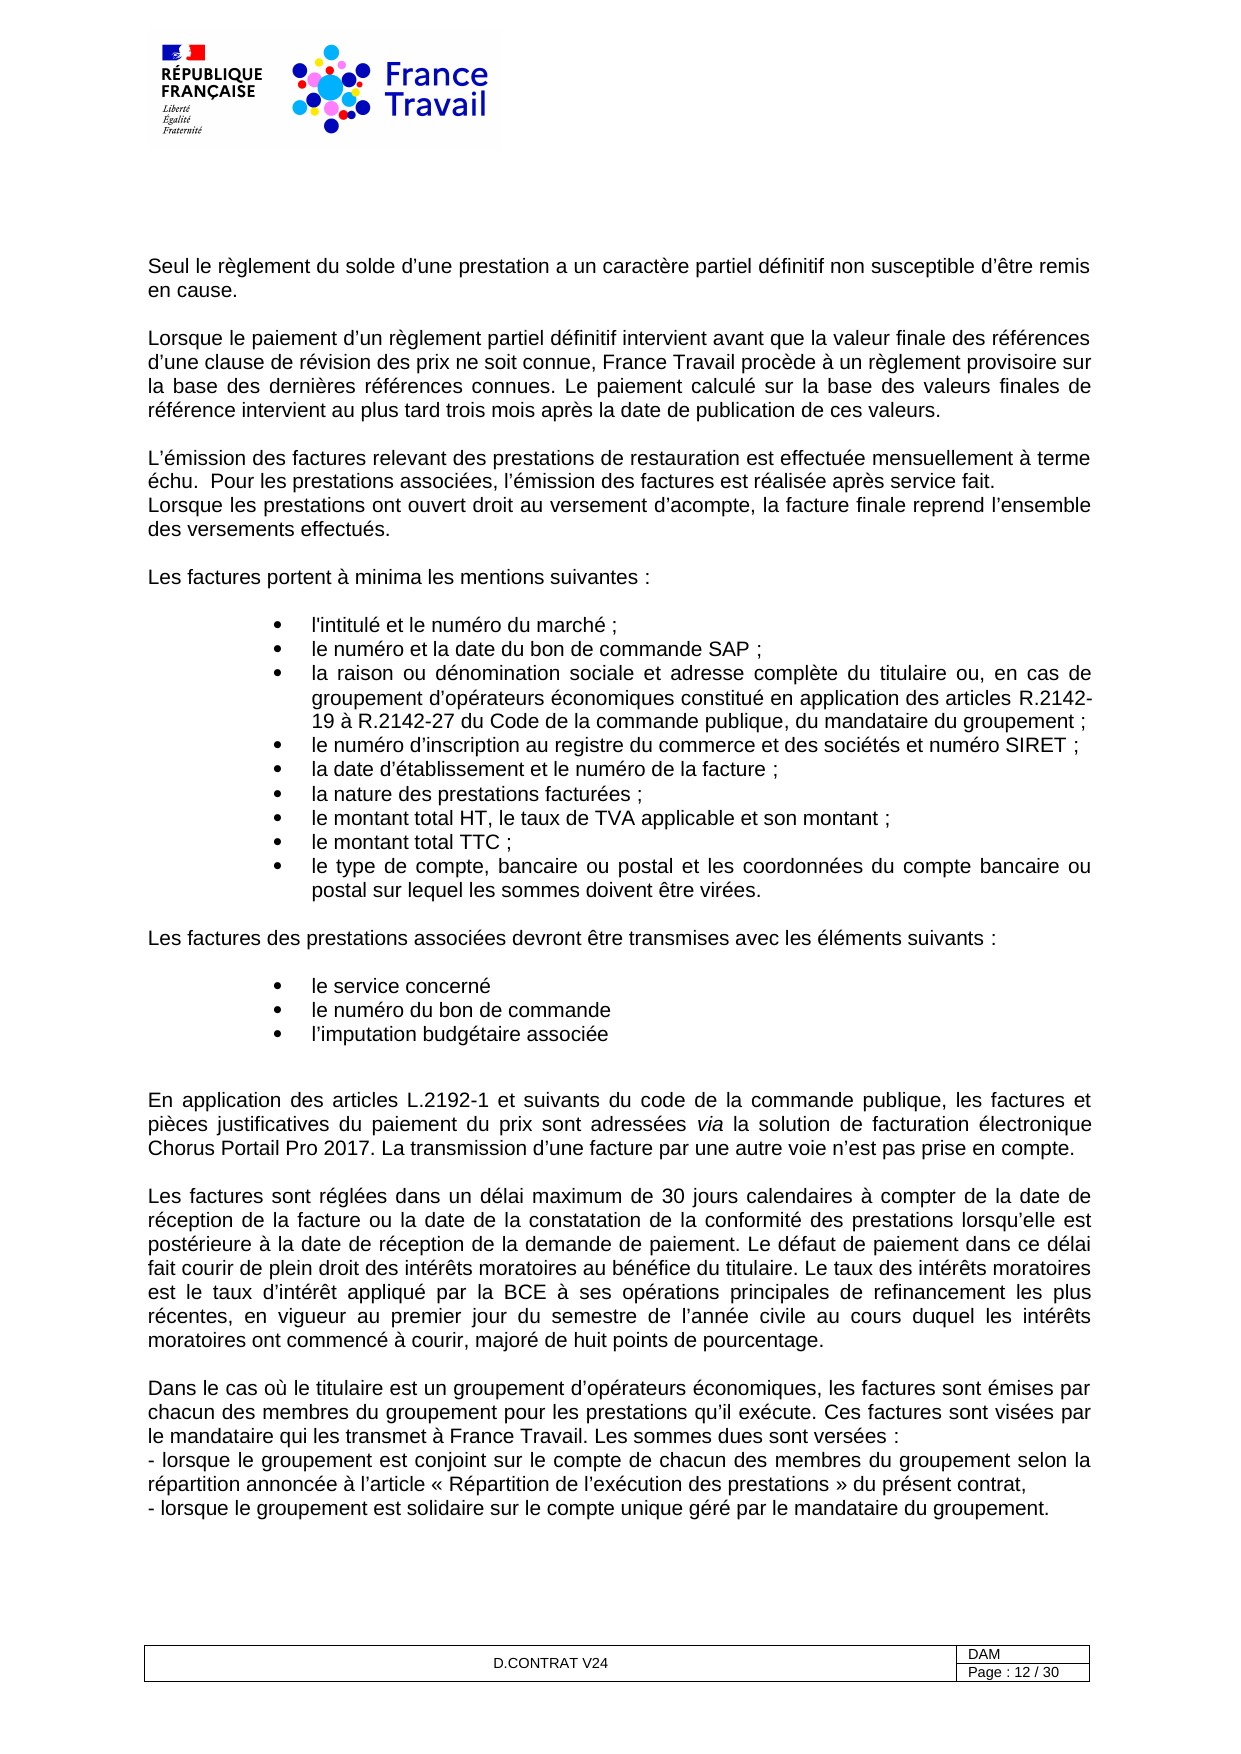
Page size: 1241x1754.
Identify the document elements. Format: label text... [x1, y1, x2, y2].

list le montant total TTC ; [274, 829, 1092, 853]
list le type de compte, bancaire ou postal et les coordonnées du compte bancaire ou postal sur lequel les sommes doivent être virées. [274, 853, 1092, 902]
list le numéro d’inscription au registre du commerce et des sociétés et numéro SIRET ; [274, 733, 1092, 757]
text L’émission des factures relevant des prestations de restauration est effectuée mensuellement à terme échu. Pour les prestations associées, l’émission des factures est réalisée après service fait. [148, 445, 1092, 493]
text Lorsque le paiement d’un règlement partiel définitif intervient avant que la valeur finale des références d’une clause de révision des prix ne soit connue, France Travail procède à un règlement provisoire sur la base des dernières références connues. Le paiement calculé sur la base des valeurs finales de référence intervient au plus tard trois mois après la date de publication de ces valeurs. [148, 326, 1092, 421]
text Les factures sont réglées dans un délai maximum de 30 jours calendaires à compter de la date de réception de la facture ou la date de la constatation de la conformité des prestations lorsqu’elle est postérieure à la date de réception de la demande de paiement. Le défaut de paiement dans ce délai fait courir de plein droit des intérêts moratoires au bénéfice du titulaire. Le taux des intérêts moratoires est le taux d’intérêt appliqué par la BCE à ses opérations principales de refinancement les plus récentes, en vigueur au premier jour du semestre de l’année civile au cours duquel les intérêts moratoires ont commencé à courir, majoré de huit points de pourcentage. [148, 1184, 1092, 1352]
list le montant total HT, le taux de TVA applicable et son montant ; [274, 805, 1092, 829]
text Seul le règlement du solde d’une prestation a un caractère partiel définitif non susceptible d’être remis en cause. [148, 254, 1092, 302]
text Lorsque les prestations ont ouvert droit au versement d’acompte, la facture finale reprend l’ensemble des versements effectués. [148, 493, 1092, 541]
text - lorsque le groupement est solidaire sur le compte unique géré par le mandataire du groupement. [148, 1496, 1092, 1519]
text - lorsque le groupement est conjoint sur le compte de chacun des membres du groupement selon la répartition annoncée à l’article « Répartition de l’exécution des prestations » du présent contrat, [148, 1448, 1092, 1496]
text Dans le cas où le titulaire est un groupement d’opérateurs économiques, les factures sont émises par chacun des membres du groupement pour les prestations qu’il exécute. Ces factures sont visées par le mandataire qui les transmet à France Travail. Les sommes dues sont versées : [148, 1376, 1092, 1448]
list le service concerné [274, 973, 1092, 997]
text Les factures portent à minima les mentions suivantes : [148, 565, 1092, 589]
text Les factures des prestations associées devront être transmises avec les éléments suivants : [148, 926, 1092, 949]
list la date d’établissement et le numéro de la facture ; [274, 757, 1092, 781]
list la raison ou dénomination sociale et adresse complète du titulaire ou, en cas de groupement d’opérateurs économiques constitué en application des articles R.2142-19 à R.2142-27 du Code de la commande publique, du mandataire du groupement ; [274, 661, 1092, 733]
list la nature des prestations facturées ; [274, 781, 1092, 805]
list le numéro du bon de commande [274, 997, 1092, 1022]
picture [147, 29, 503, 149]
text En application des articles L.2192-1 et suivants du code de la commande publique, les factures et pièces justificatives du paiement du prix sont adressées via la solution de facturation électronique Chorus Portail Pro 2017. La transmission d’une facture par une autre voie n’est pas prise en compte. [148, 1088, 1092, 1160]
list l'intitulé et le numéro du marché ; [274, 613, 1092, 637]
list l’imputation budgétaire associée [274, 1022, 1092, 1046]
list le numéro et la date du bon de commande SAP ; [274, 637, 1092, 661]
